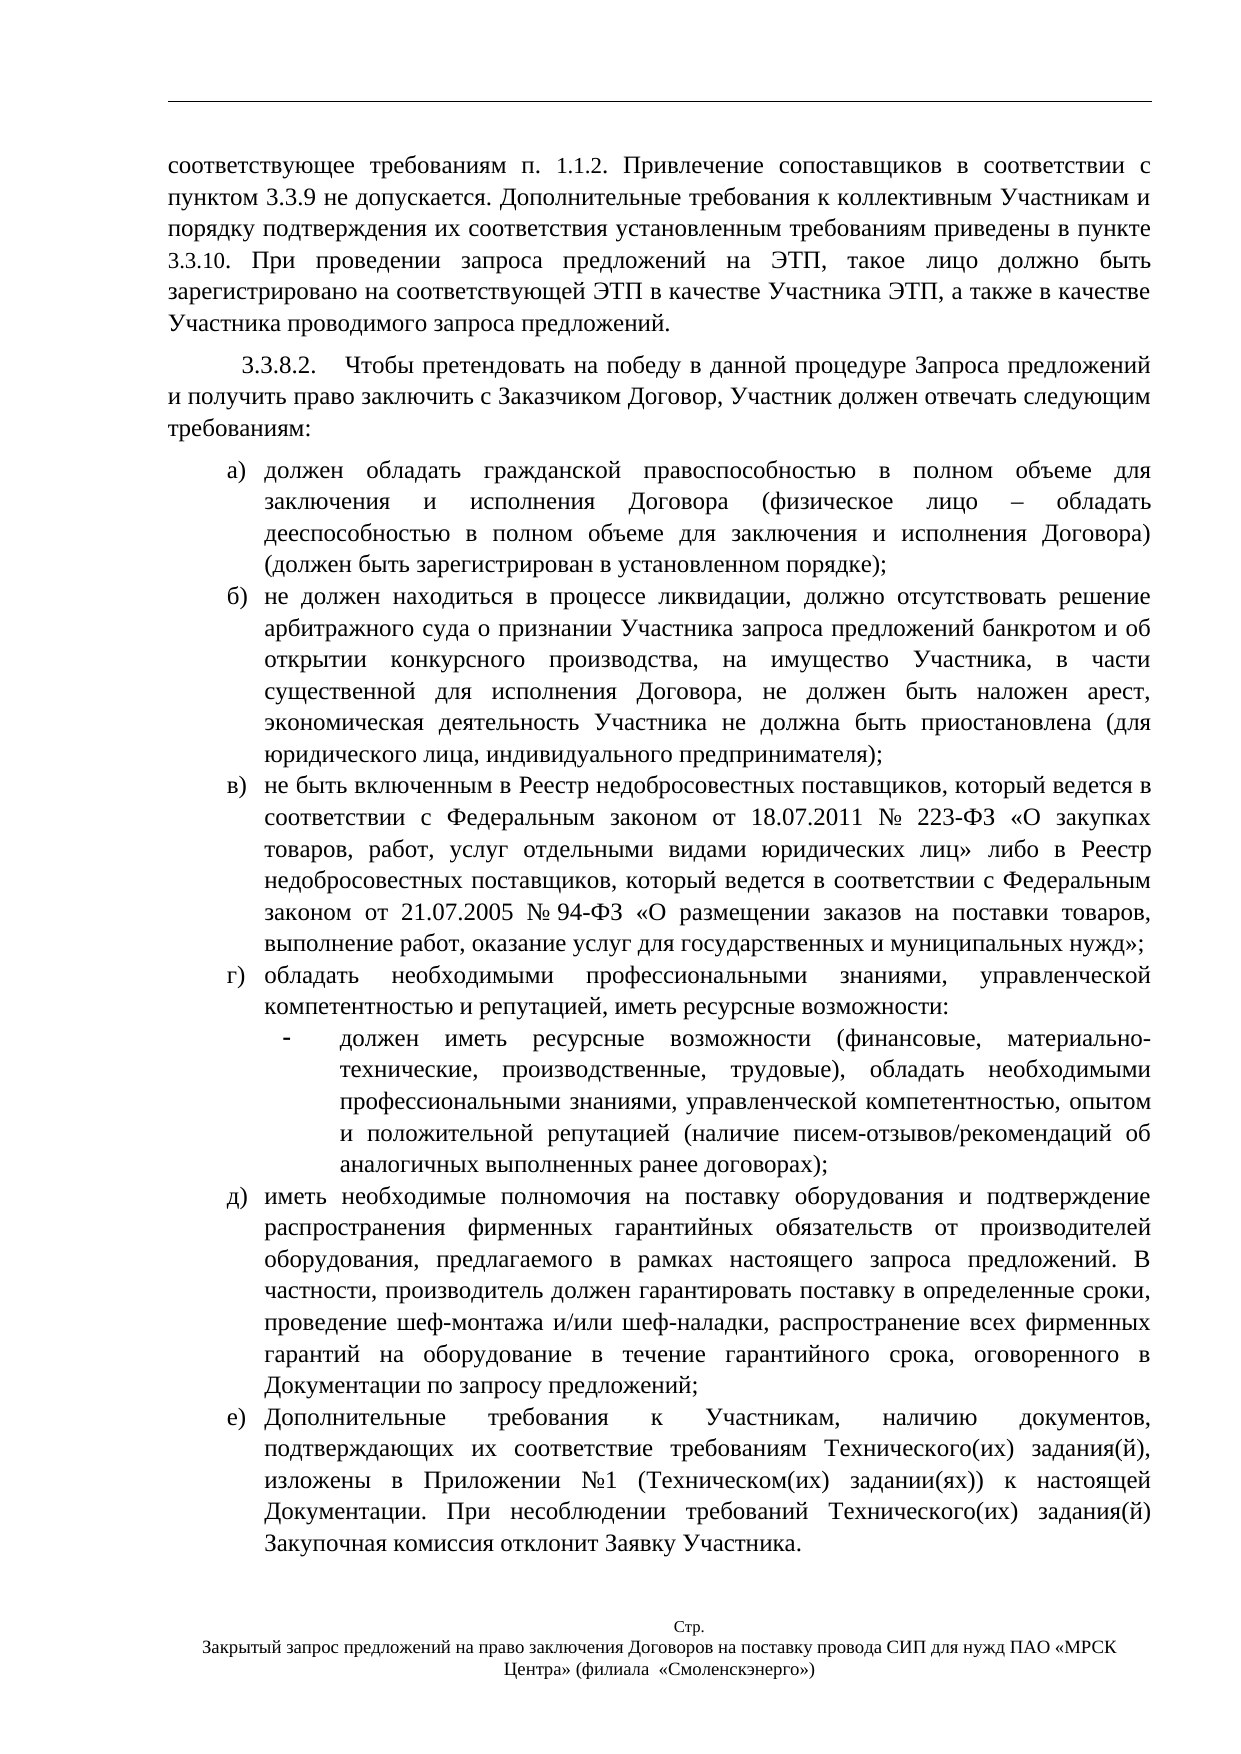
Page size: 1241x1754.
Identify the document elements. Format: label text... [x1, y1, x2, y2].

list не быть включенным в Реестр недобросовестных поставщиков, который ведется в соответствии с Федеральным законом от 18.07.2011 № 223-ФЗ «О закупках товаров, работ, услуг отдельными видами юридических лиц» либо в Реестр недобросовестных поставщиков, который ведется в соответствии с Федеральным законом от 21.07.2005 № 94-ФЗ «О размещении заказов на поставки товаров, выполнение работ, оказание услуг для государственных и муниципальных нужд»; [227, 771, 1152, 957]
list обладать необходимыми профессиональными знаниями, управленческой компетентностью и репутацией, иметь ресурсные возможности: [227, 960, 1152, 1020]
list Дополнительные требования к Участникам, наличию документов, подтверждающих их соответствие требованиям Технического(их) задания(й), изложены в Приложении №1 (Техническом(их) задании(ях)) к настоящей Документации. При несоблюдении требований Технического(их) задания(й) Закупочная комиссия отклонит Заявку Участника. [227, 1402, 1152, 1557]
list Чтобы претендовать на победу в данной процедуре Запроса предложений и получить право заключить с Заказчиком Договор, Участник должен отвечать следующим требованиям: [168, 350, 1152, 442]
list должен иметь ресурсные возможности (финансовые, материально-технические, производственные, трудовые), обладать необходимыми профессиональными знаниями, управленческой компетентностью, опытом и положительной репутацией (наличие писем-отзывов/рекомендаций об аналогичных выполненных ранее договорах); [282, 1023, 1152, 1178]
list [168, 150, 1152, 337]
list должен обладать гражданской правоспособностью в полном объеме для заключения и исполнения Договора (физическое лицо – обладать дееспособностью в полном объеме для заключения и исполнения Договора) (должен быть зарегистрирован в установленном порядке); [227, 455, 1152, 578]
list иметь необходимые полномочия на поставку оборудования и подтверждение распространения фирменных гарантийных обязательств от производителей оборудования, предлагаемого в рамках настоящего запроса предложений. В частности, производитель должен гарантировать поставку в определенные сроки, проведение шеф-монтажа и/или шеф-наладки, распространение всех фирменных гарантий на оборудование в течение гарантийного срока, оговоренного в Документации по запросу предложений; [227, 1181, 1152, 1399]
list не должен находиться в процессе ликвидации, должно отсутствовать решение арбитражного суда о признании Участника запроса предложений банкротом и об открытии конкурсного производства, на имущество Участника, в части существенной для исполнения Договора, не должен быть наложен арест, экономическая деятельность Участника не должна быть приостановлена (для юридического лица, индивидуального предпринимателя); [227, 581, 1152, 768]
